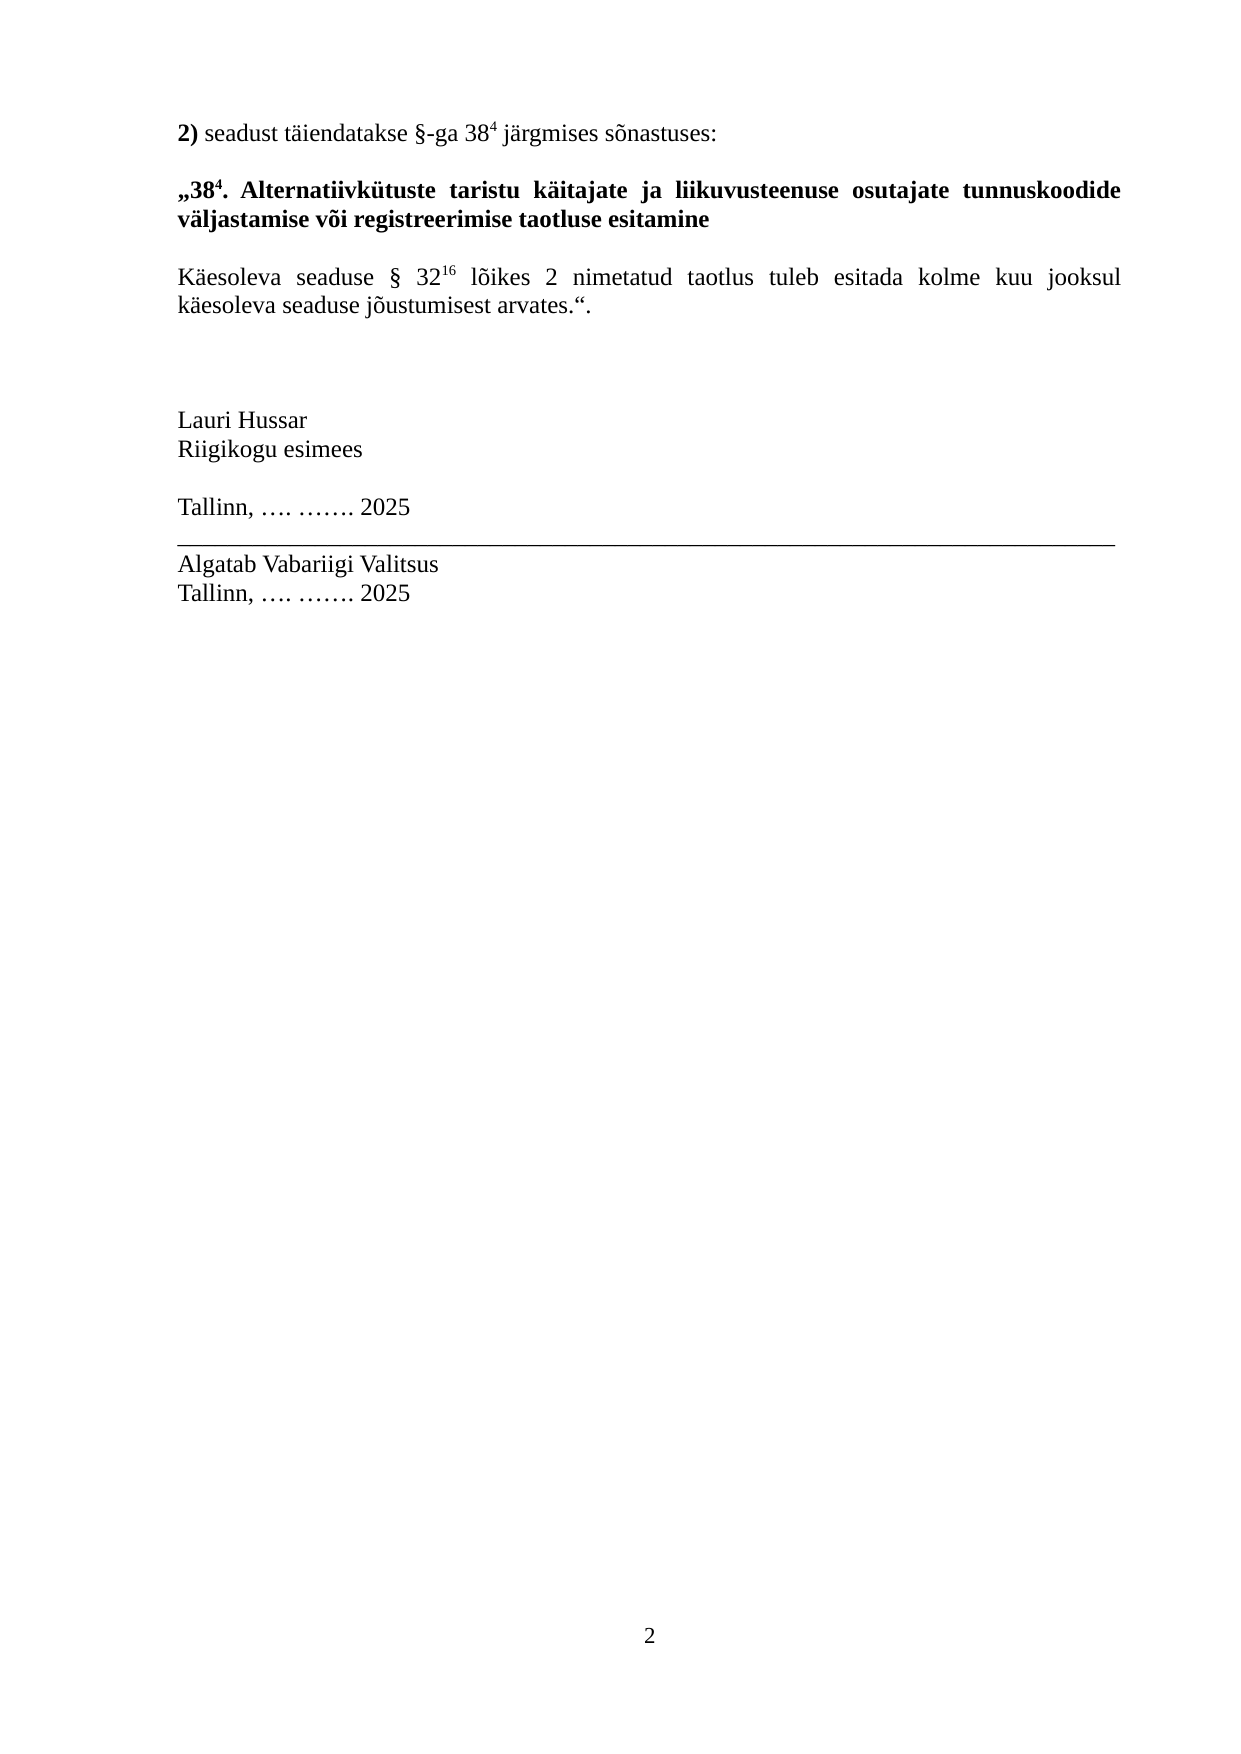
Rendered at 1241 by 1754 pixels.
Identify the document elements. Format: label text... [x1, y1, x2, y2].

text Tallinn, …. ……. 2025 [177, 578, 1122, 607]
text Algatab Vabariigi Valitsus [177, 549, 1122, 578]
text 2) seadust täiendatakse §-ga 384 järgmises sõnastuses: [177, 118, 1122, 147]
text Riigikogu esimees [177, 434, 1122, 463]
text Käesoleva seaduse § 3216 lõikes 2 nimetatud taotlus tuleb esitada kolme kuu jooksul käesoleva seaduse jõustumisest arvates.“. [177, 262, 1122, 319]
text „384. Alternatiivkütuste taristu käitajate ja liikuvusteenuse osutajate tunnuskoodide väljastamise või registreerimise taotluse esitamine [177, 176, 1122, 233]
text Lauri Hussar [177, 406, 1122, 434]
text Tallinn, …. ……. 2025 [177, 492, 1122, 521]
text ___________________________________________________________________________ [177, 521, 1122, 549]
